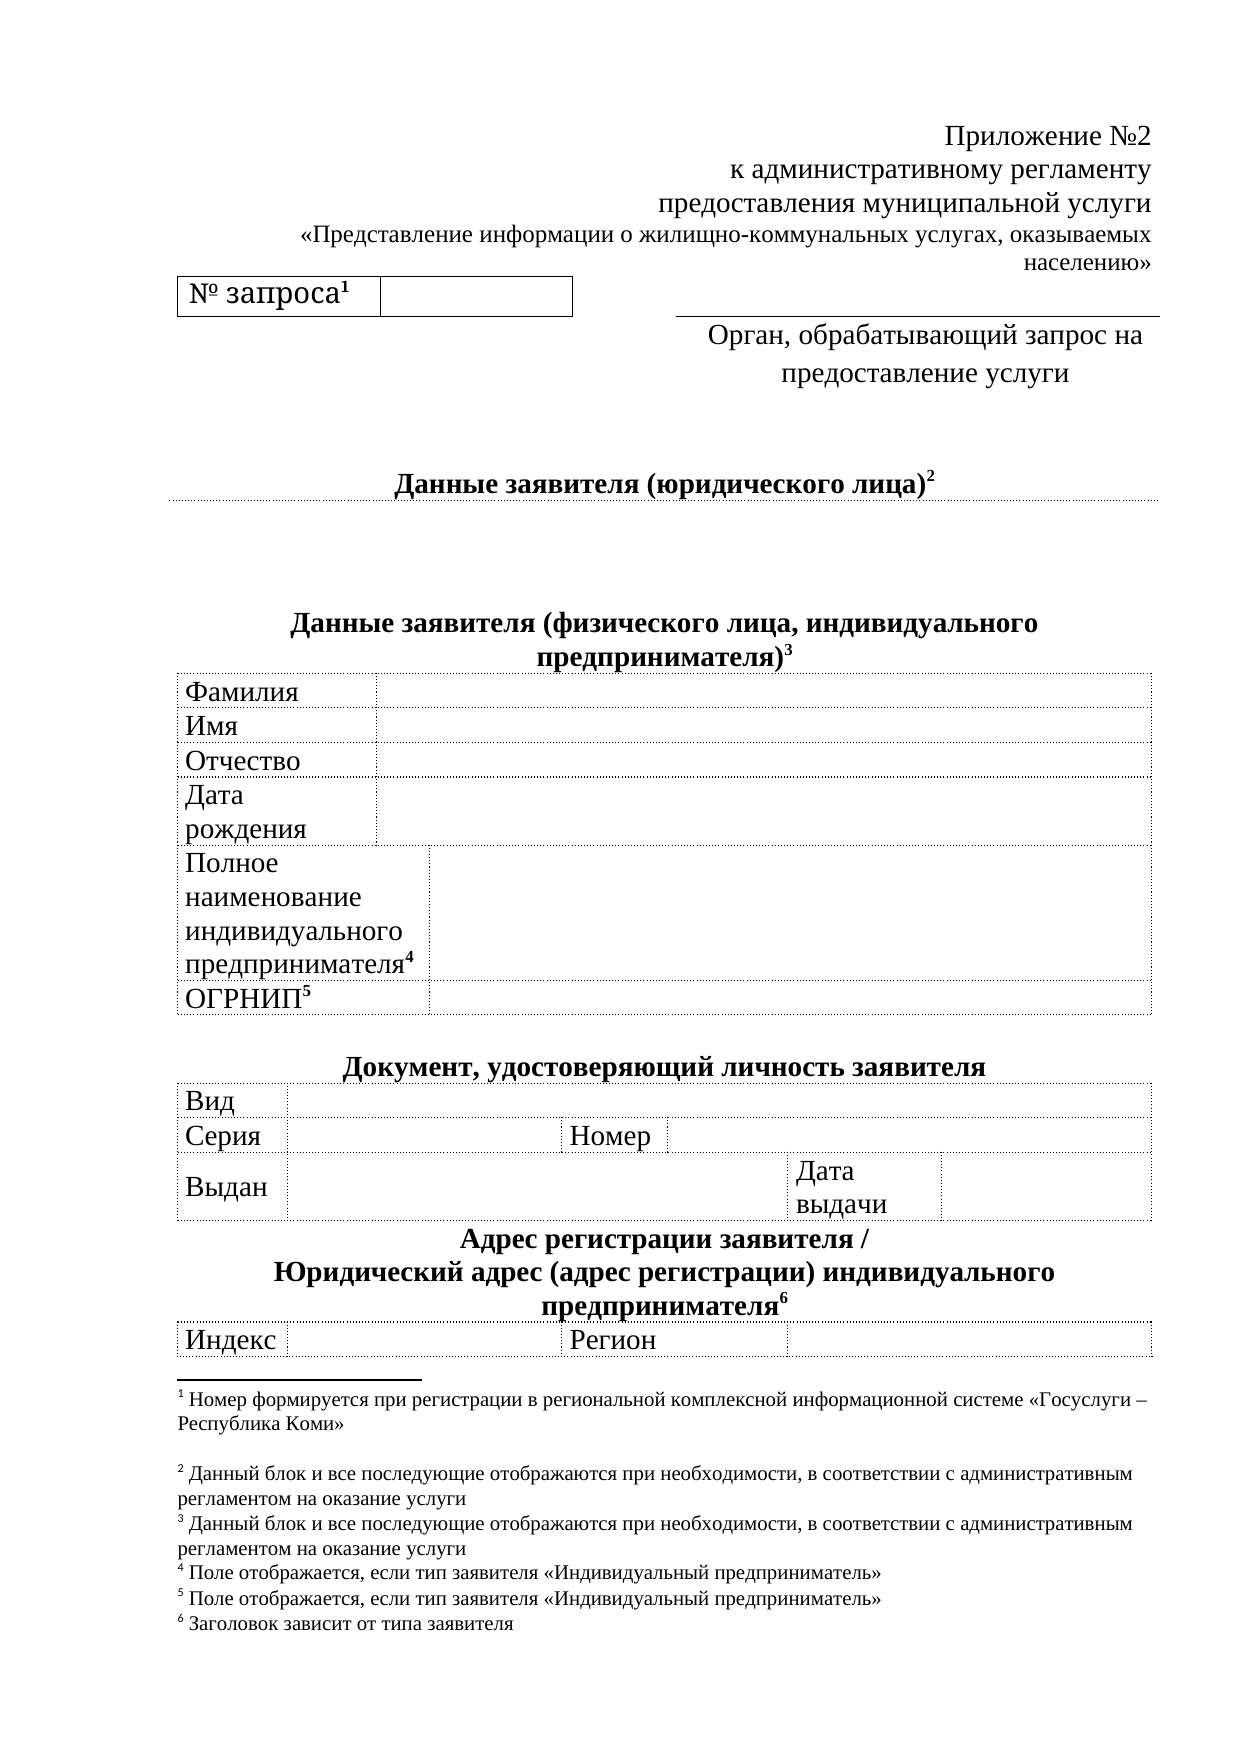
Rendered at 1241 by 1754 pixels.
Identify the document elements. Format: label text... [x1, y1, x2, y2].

table_cell Отчество [177, 742, 376, 776]
table_cell [288, 1117, 562, 1152]
table_cell Дата рождения [177, 776, 376, 844]
table_cell [376, 707, 1152, 742]
table_header Данные заявителя (физического лица, индивидуального предпринимателя) [177, 606, 1152, 673]
table_cell Индекс [177, 1321, 288, 1356]
table_cell Вид [177, 1083, 288, 1117]
table_cell [430, 845, 1152, 980]
table_cell Дата выдачи [788, 1152, 941, 1220]
table_cell Полное наименование индивидуального предпринимателя [177, 845, 429, 980]
table_cell [288, 1321, 562, 1356]
table_header Данные заявителя (юридического лица) [169, 276, 1159, 499]
table_cell Фамилия [177, 673, 376, 707]
table_cell [288, 1083, 1152, 1117]
table_cell [376, 776, 1152, 844]
table_cell Имя [177, 707, 376, 742]
table_cell Документ, удостоверяющий личность заявителя [177, 1014, 1152, 1082]
table_cell Адрес регистрации заявителя / Юридический адрес (адрес регистрации) индивидуального предпринимателя [177, 1220, 1152, 1321]
table_cell [941, 1152, 1152, 1220]
table_cell [668, 1117, 1152, 1152]
table_cell [376, 742, 1152, 776]
text предоставления муниципальной услуги [177, 185, 1152, 219]
table_cell Серия [177, 1117, 288, 1152]
table_cell [788, 1321, 1152, 1356]
text «Представление информации о жилищно-коммунальных услугах, оказываемых населению» [177, 219, 1152, 276]
table_cell ОГРНИП [177, 980, 429, 1014]
table_cell Регион [562, 1321, 788, 1356]
text к административному регламенту [177, 152, 1152, 185]
text Приложение №2 [177, 118, 1152, 152]
table_cell [430, 980, 1152, 1014]
table_cell [288, 1152, 788, 1220]
table_cell Выдан [177, 1152, 288, 1220]
table_cell [376, 673, 1152, 707]
table_cell Номер [562, 1117, 667, 1152]
